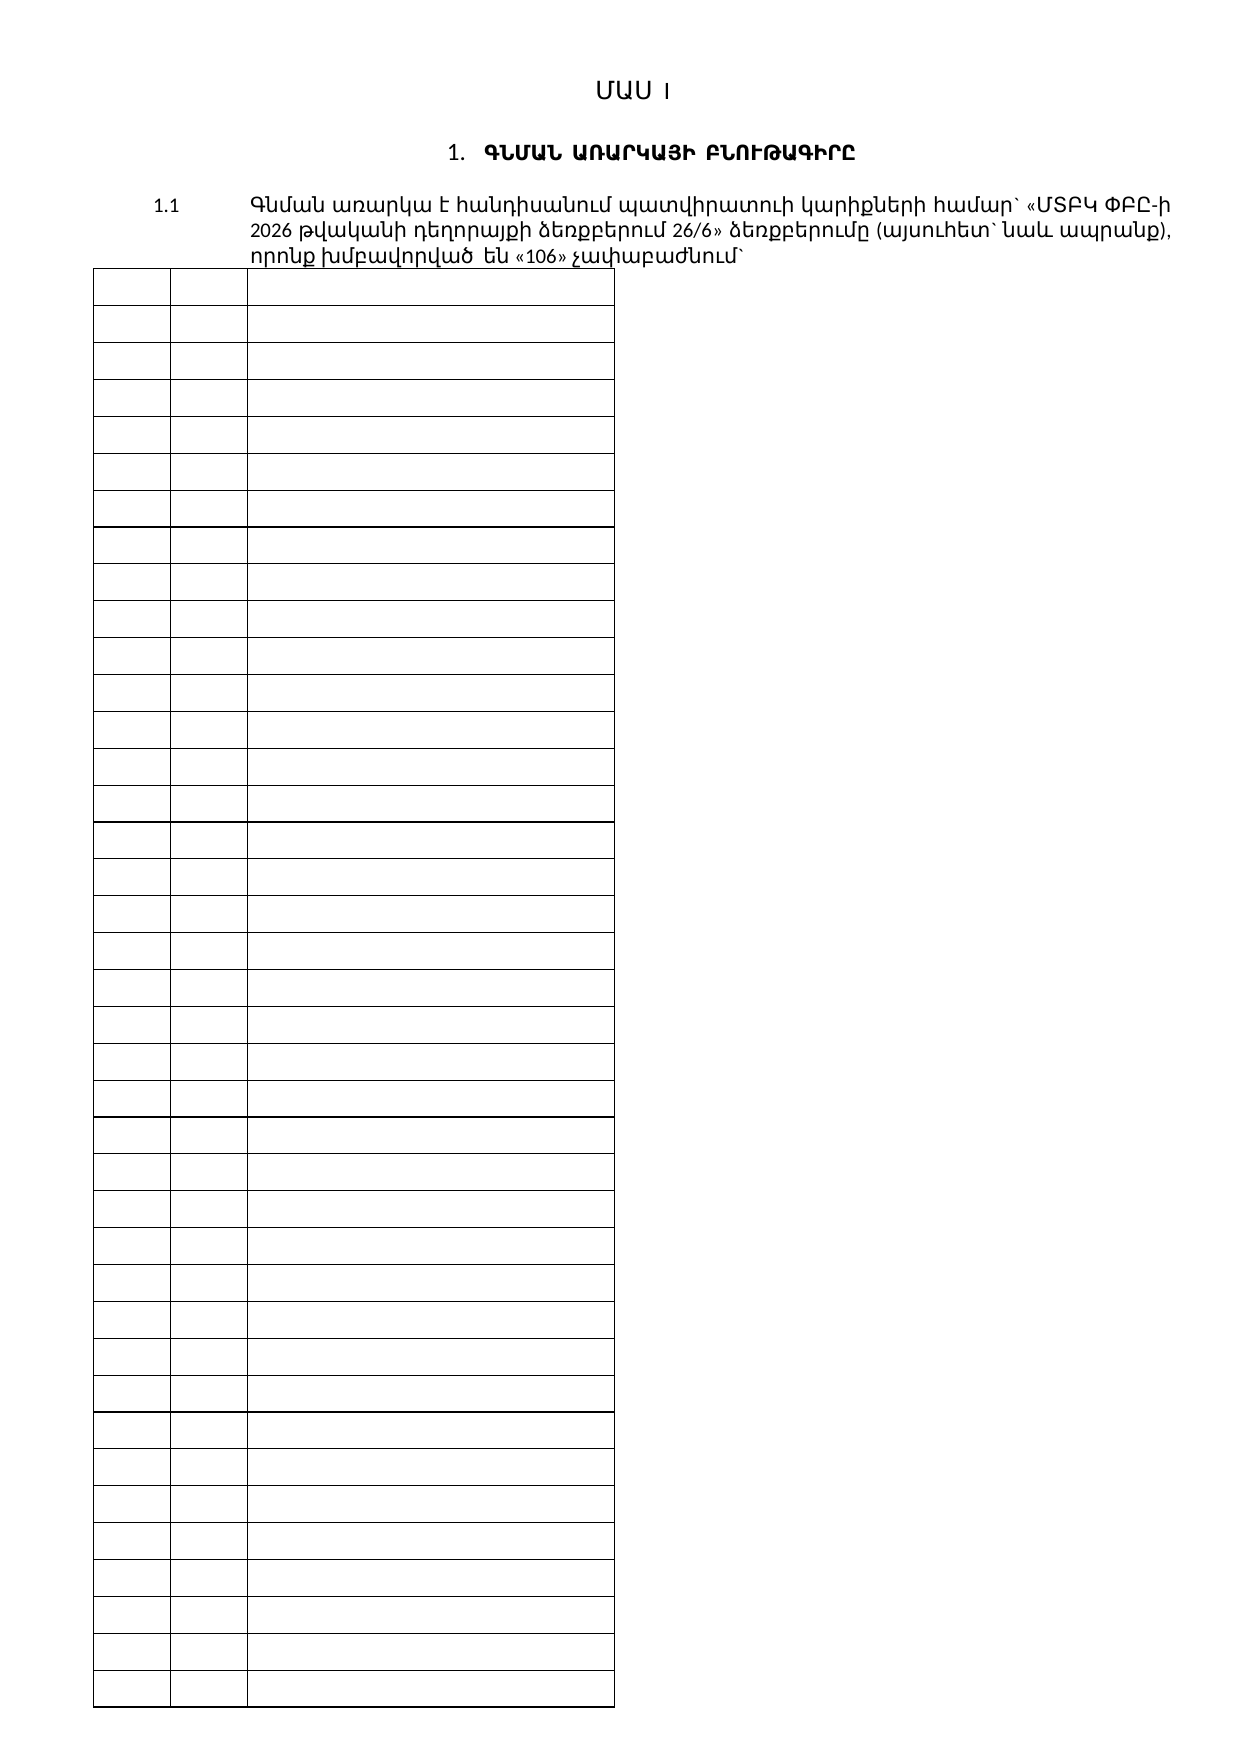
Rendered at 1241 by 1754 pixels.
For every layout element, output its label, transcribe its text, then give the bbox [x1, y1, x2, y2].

subtitle Գնման առարկա է հանդիսանում պատվիրատուի կարիքների համար` «ՄՏԲԿ ՓԲԸ-ի 2026 թվականի դեղորայքի ձեռքբերում 26/6» ձեռքբերումը (այսուհետ` նաև ապրանք), որոնք խմբավորված են «106» չափաբաժնում` [153, 192, 1171, 268]
list ԳՆՄԱՆ ԱՌԱՐԿԱՅԻ ԲՆՈՒԹԱԳԻՐԸ [131, 136, 1171, 167]
text ՄԱՍ I [94, 75, 1171, 106]
